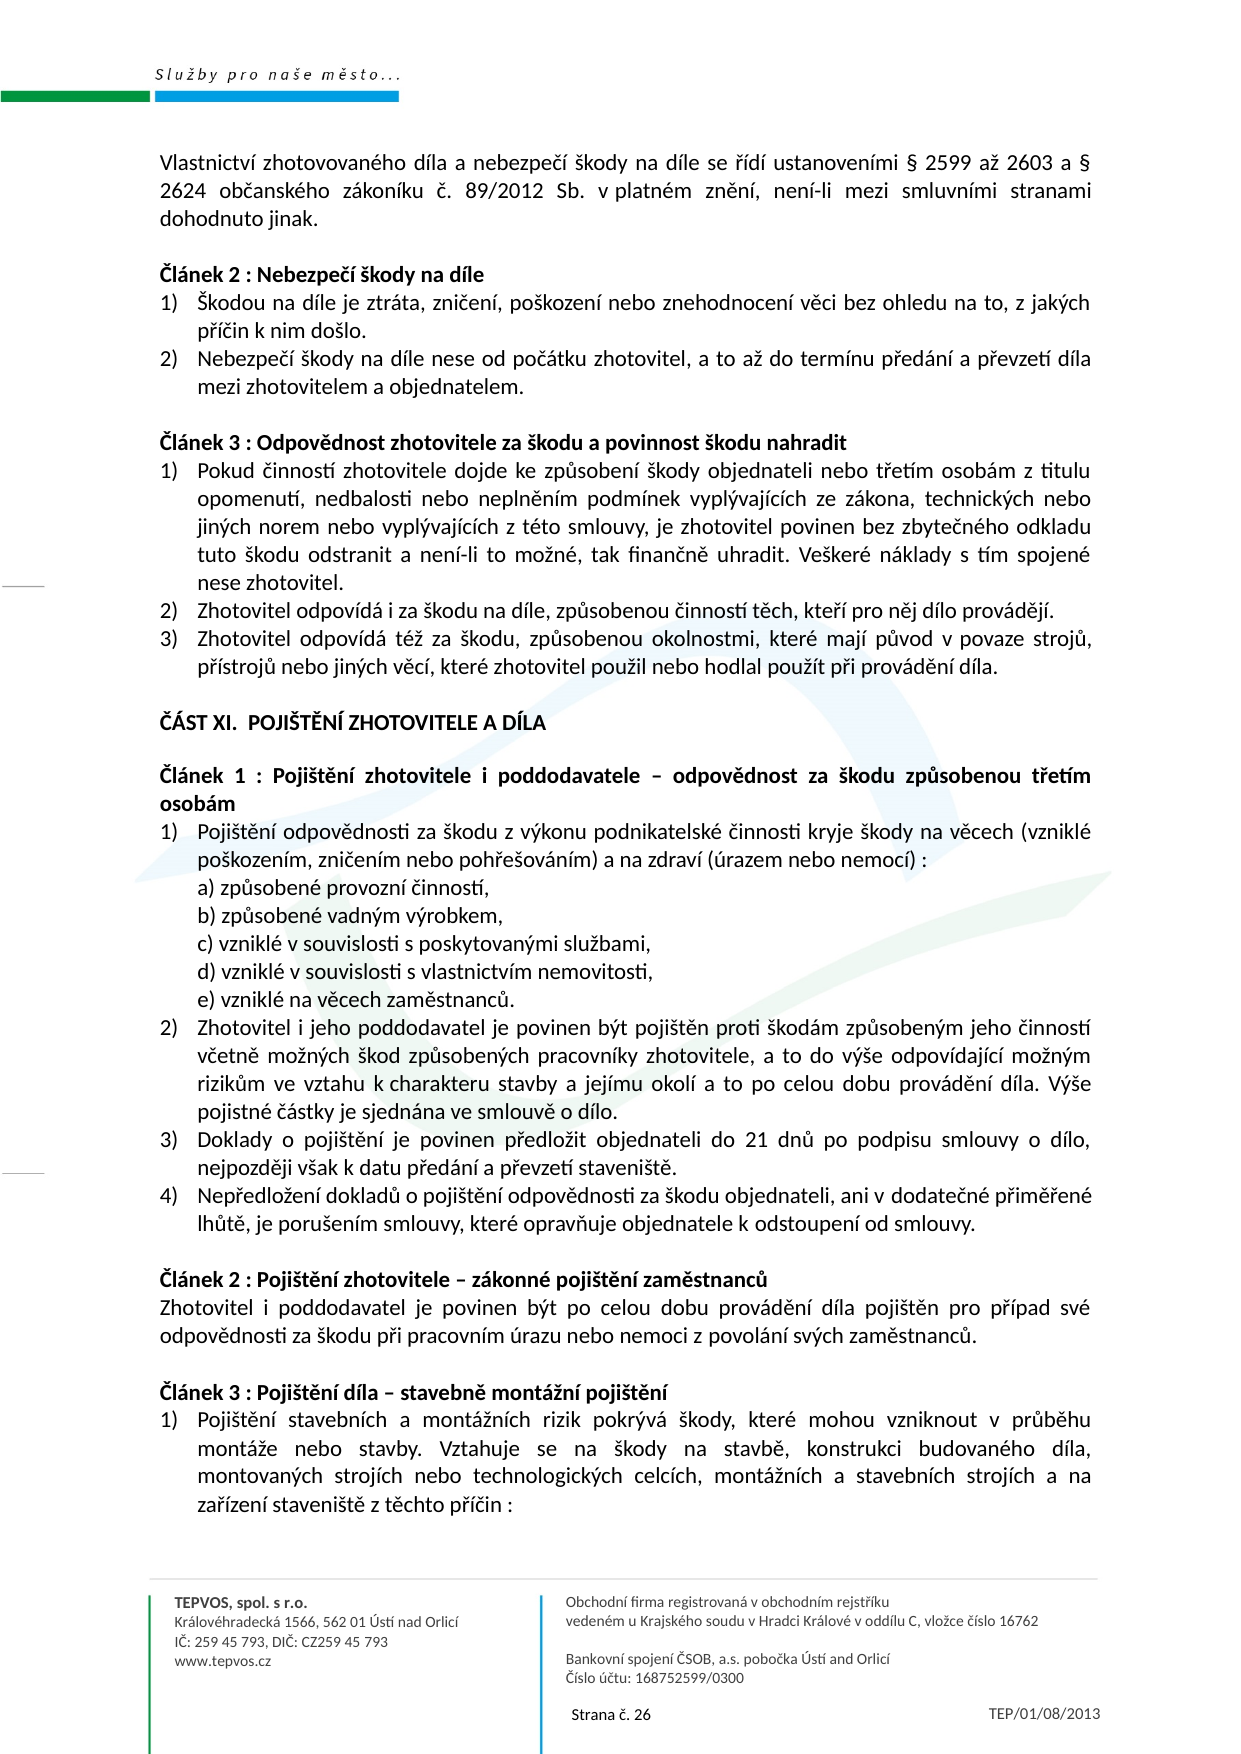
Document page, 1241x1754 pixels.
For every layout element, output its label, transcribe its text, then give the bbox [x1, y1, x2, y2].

list Škodou na díle je ztráta, zničení, poškození nebo znehodnocení věci bez ohledu na to, z jakých příčin k nim došlo. [159, 288, 1092, 344]
list Pojištění stavebních a montážních rizik pokrývá škody, které mohou vzniknout v průběhu montáže nebo stavby. Vztahuje se na škody na stavbě, konstrukci budovaného díla, montovaných strojích nebo technologických celcích, montážních a stavebních strojích a na zařízení staveniště z těchto příčin : [159, 1406, 1092, 1518]
text d) vzniklé v souvislosti s vlastnictvím nemovitosti, [197, 957, 1092, 985]
text Vlastnictví zhotovovaného díla a nebezpečí škody na díle se řídí ustanoveními § 2599 až 2603 a § 2624 občanského zákoníku č. 89/2012 Sb. v platném znění, není-li mezi smluvními stranami dohodnuto jinak. [159, 148, 1092, 232]
list Zhotovitel i jeho poddodavatel je povinen být pojištěn proti škodám způsobeným jeho činností včetně možných škod způsobených pracovníky zhotovitele, a to do výše odpovídající možným rizikům ve vztahu k charakteru stavby a jejímu okolí a to po celou dobu provádění díla. Výše pojistné částky je sjednána ve smlouvě o dílo. [159, 1013, 1092, 1125]
text Článek 3 : Odpovědnost zhotovitele za škodu a povinnost škodu nahradit [159, 428, 1092, 456]
list Doklady o pojištění je povinen předložit objednateli do 21 dnů po podpisu smlouvy o dílo, nejpozději však k datu předání a převzetí staveniště. [159, 1125, 1092, 1181]
text b) způsobené vadným výrobkem, [197, 901, 1092, 929]
list Zhotovitel odpovídá též za škodu, způsobenou okolnostmi, které mají původ v povaze strojů, přístrojů nebo jiných věcí, které zhotovitel použil nebo hodlal použít při provádění díla. [159, 624, 1092, 680]
list Nepředložení dokladů o pojištění odpovědnosti za škodu objednateli, ani v dodatečné přiměřené lhůtě, je porušením smlouvy, které opravňuje objednatele k odstoupení od smlouvy. [159, 1181, 1092, 1237]
text Zhotovitel i poddodavatel je povinen být po celou dobu provádění díla pojištěn pro případ své odpovědnosti za škodu při pracovním úrazu nebo nemoci z povolání svých zaměstnanců. [159, 1293, 1092, 1349]
text ČÁST XI. POJIŠTĚNÍ ZHOTOVITELE A DÍLA [159, 708, 1092, 736]
list Pokud činností zhotovitele dojde ke způsobení škody objednateli nebo třetím osobám z titulu opomenutí, nedbalosti nebo neplněním podmínek vyplývajících ze zákona, technických nebo jiných norem nebo vyplývajících z této smlouvy, je zhotovitel povinen bez zbytečného odkladu tuto škodu odstranit a není-li to možné, tak finančně uhradit. Veškeré náklady s tím spojené nese zhotovitel. [159, 456, 1092, 596]
text Článek 2 : Pojištění zhotovitele – zákonné pojištění zaměstnanců [159, 1266, 1092, 1293]
text e) vzniklé na věcech zaměstnanců. [197, 985, 1092, 1013]
list Pojištění odpovědnosti za škodu z výkonu podnikatelské činnosti kryje škody na věcech (vzniklé poškozením, zničením nebo pohřešováním) a na zdraví (úrazem nebo nemocí) : [159, 817, 1092, 873]
text a) způsobené provozní činností, [197, 873, 1092, 901]
list Zhotovitel odpovídá i za škodu na díle, způsobenou činností těch, kteří pro něj dílo provádějí. [159, 596, 1092, 624]
list Nebezpečí škody na díle nese od počátku zhotovitel, a to až do termínu předání a převzetí díla mezi zhotovitelem a objednatelem. [159, 344, 1092, 400]
picture [0, 0, 1241, 1754]
text Článek 2 : Nebezpečí škody na díle [159, 232, 1092, 288]
text Článek 1 : Pojištění zhotovitele i poddodavatele – odpovědnost za škodu způsobenou třetím osobám [159, 761, 1092, 817]
text c) vzniklé v souvislosti s poskytovanými službami, [197, 929, 1092, 957]
text Článek 3 : Pojištění díla – stavebně montážní pojištění [159, 1378, 1092, 1406]
